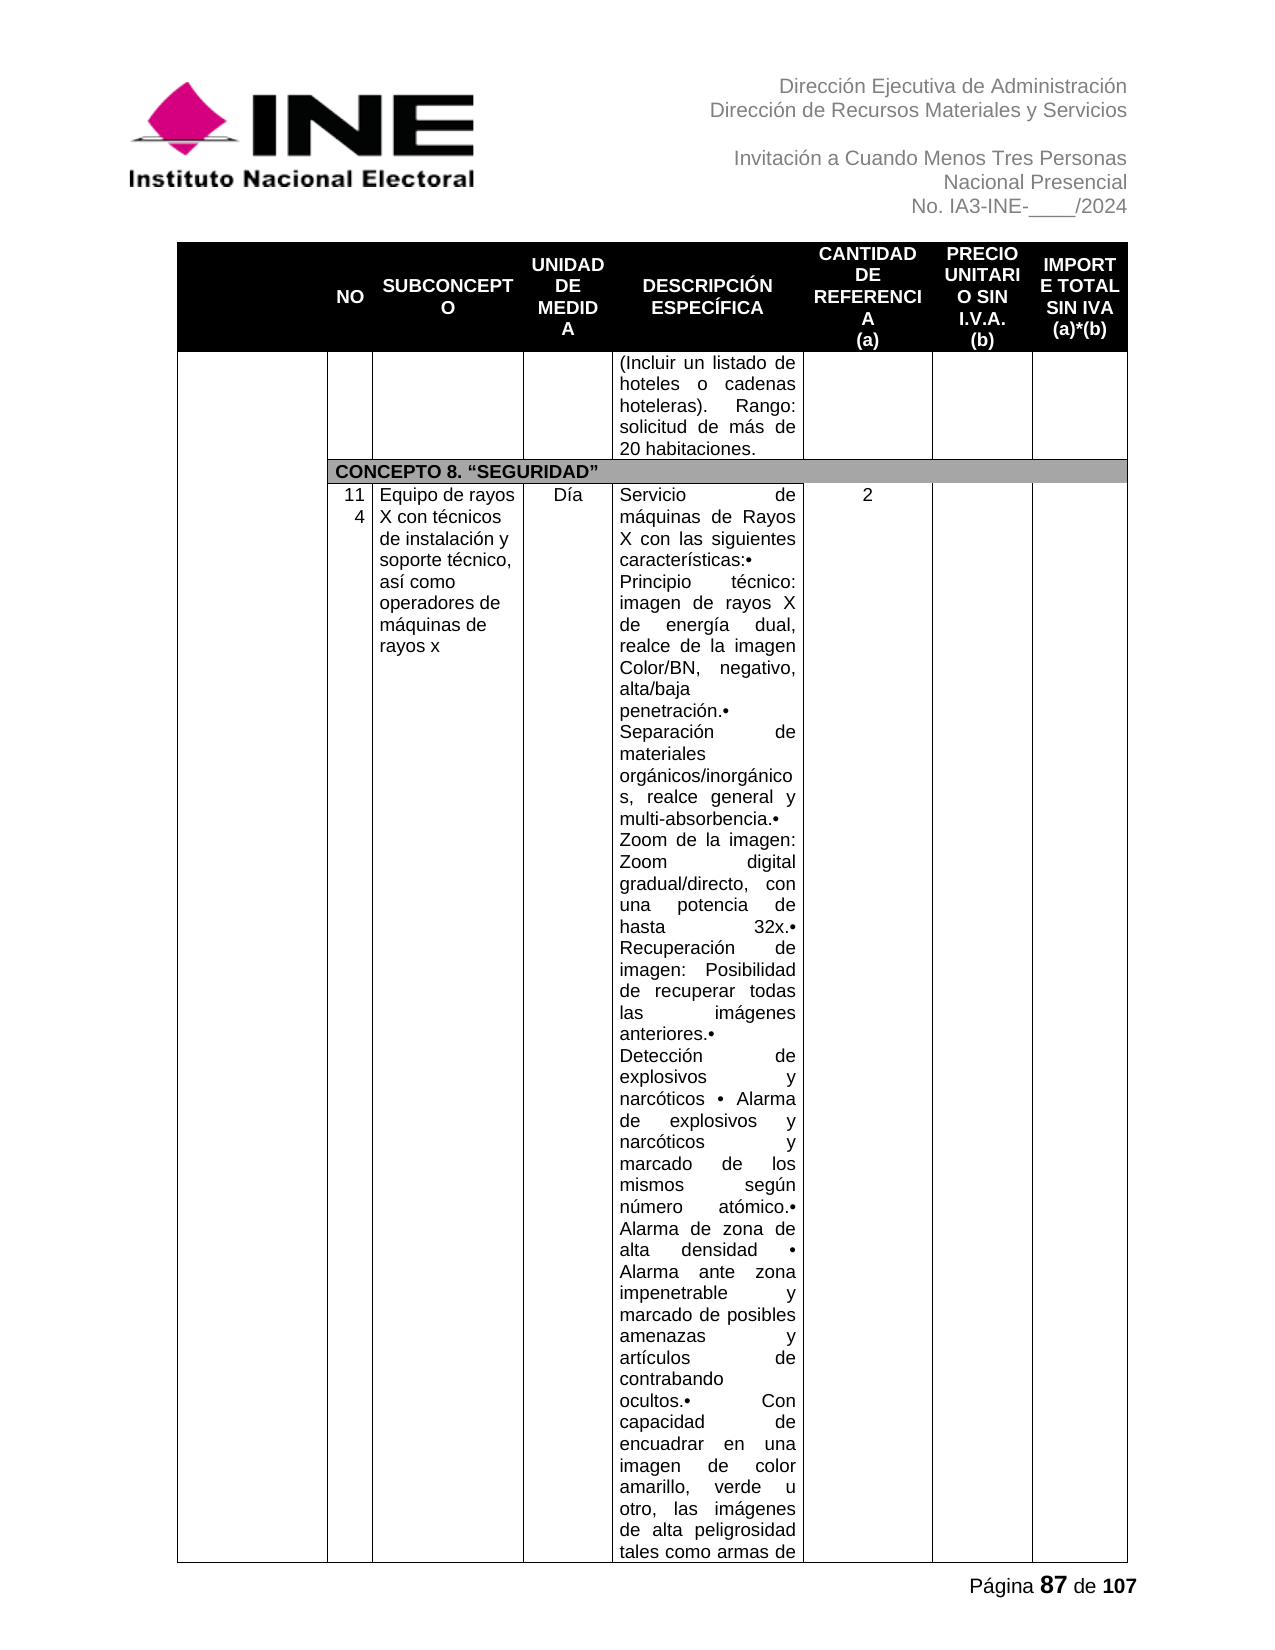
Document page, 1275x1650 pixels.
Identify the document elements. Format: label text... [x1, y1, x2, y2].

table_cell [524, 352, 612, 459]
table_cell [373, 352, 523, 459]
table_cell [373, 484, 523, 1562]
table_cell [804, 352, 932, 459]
table_header CANTIDAD DE REFERENCIA (a) [804, 243, 932, 351]
table_header SUBCONCEPTO [373, 243, 523, 351]
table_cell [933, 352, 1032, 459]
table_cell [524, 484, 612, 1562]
table_header [177, 242, 327, 351]
table_header IMPORTE TOTAL SIN IVA (a)*(b) [1033, 243, 1127, 351]
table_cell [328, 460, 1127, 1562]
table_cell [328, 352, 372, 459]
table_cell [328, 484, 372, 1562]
picture [129, 82, 474, 187]
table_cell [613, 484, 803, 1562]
table_header PRECIO UNITARIO SIN I.V.A. (b) [933, 243, 1032, 351]
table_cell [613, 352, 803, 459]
table_header NO [328, 243, 372, 351]
table_header UNIDAD DE MEDIDA [524, 243, 612, 351]
table_header DESCRIPCIÓN ESPECÍFICA [613, 243, 803, 351]
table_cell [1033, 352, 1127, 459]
